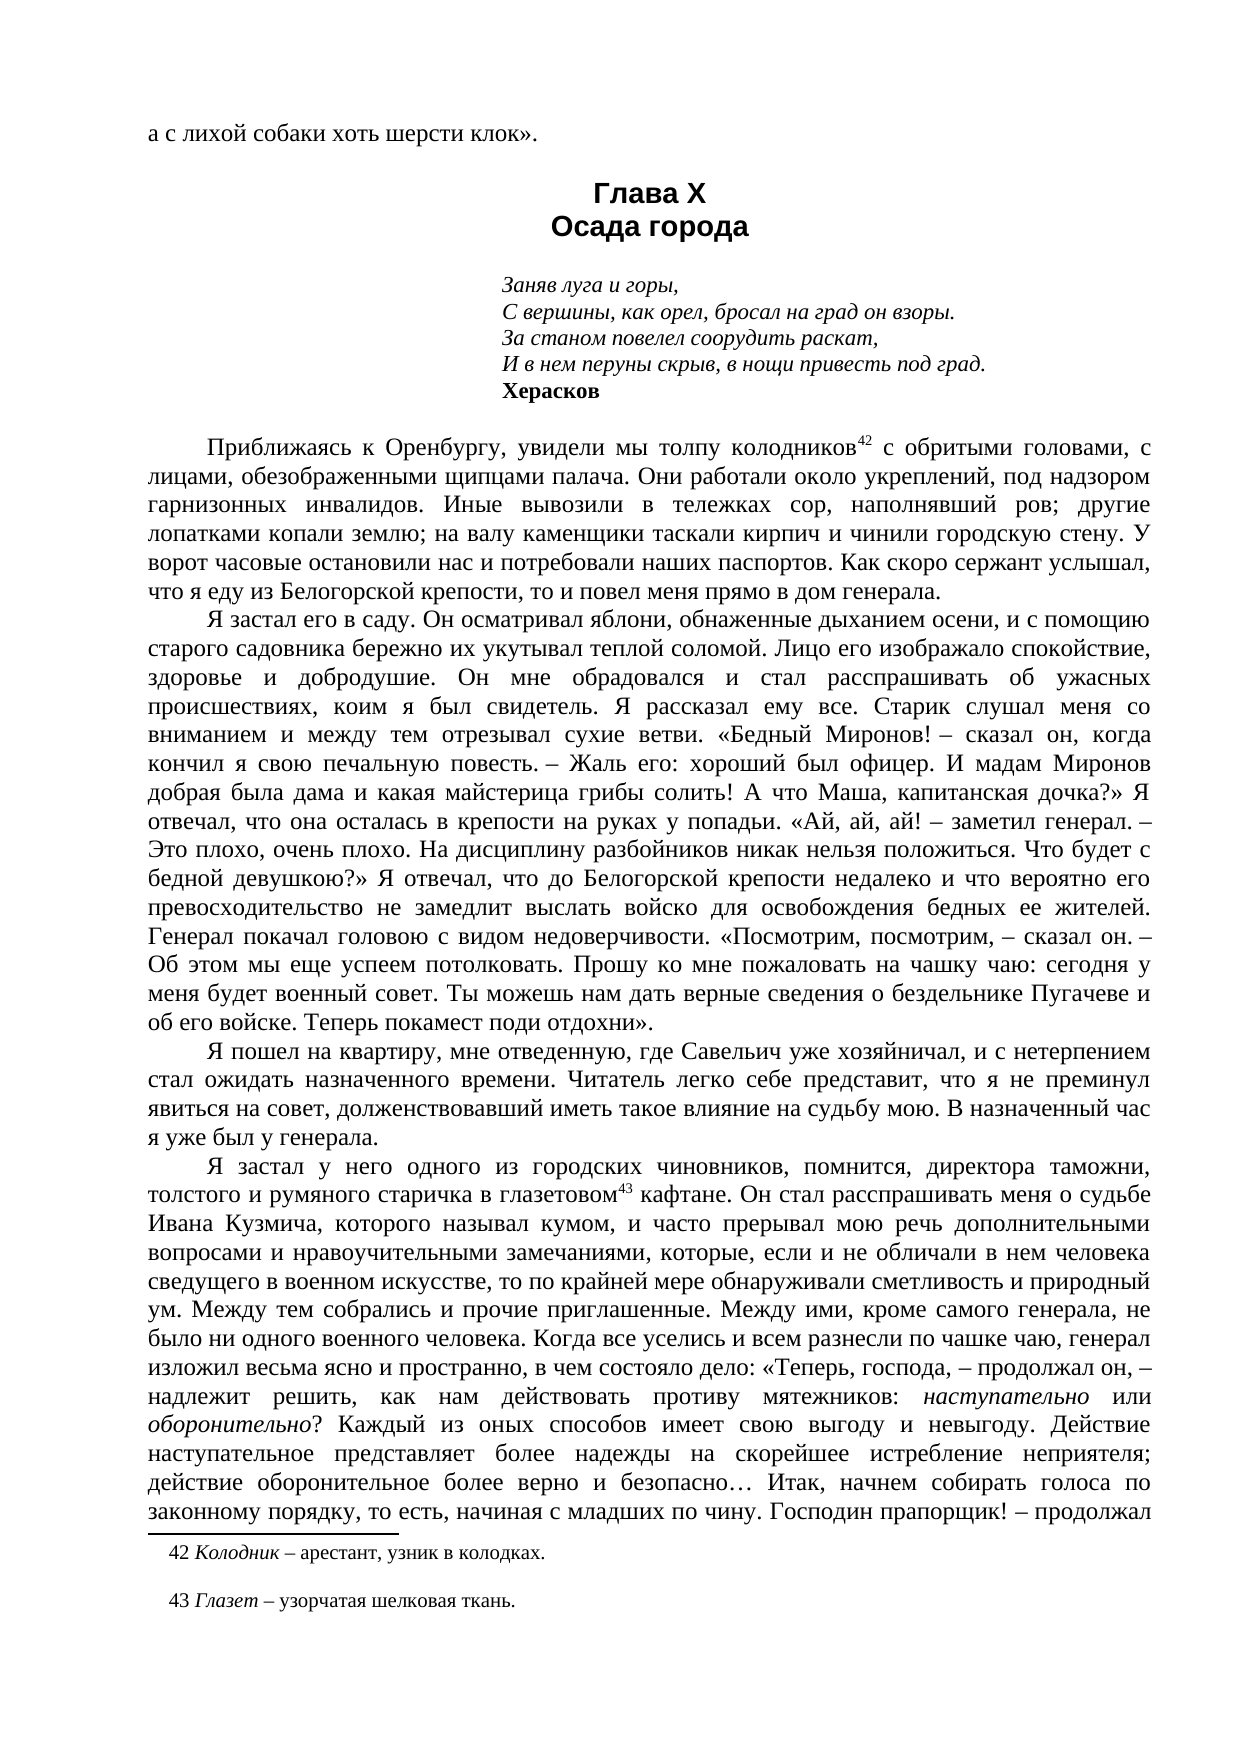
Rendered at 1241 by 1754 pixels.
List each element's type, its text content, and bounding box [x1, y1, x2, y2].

text И в нем перуны скрыв, в нощи привесть под град. [460, 351, 1152, 377]
text Херасков [460, 377, 1152, 403]
text Заняв луга и горы, [460, 271, 1152, 298]
subtitle Осада города [148, 209, 1152, 243]
text С вершины, как орел, бросал на град он взоры. [460, 298, 1152, 324]
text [148, 118, 1152, 147]
text Приближаясь к Оренбургу, увидели мы толпу колодников с обритыми головами, с лицами, обезображенными щипцами палача. Они работали около укреплений, под надзором гарнизонных инвалидов. Иные вывозили в тележках сор, наполнявший ров; другие лопатками копали землю; на валу каменщики таскали кирпич и чинили городскую стену. У ворот часовые остановили нас и потребовали наших паспортов. Как скоро сержант услышал, что я еду из Белогорской крепости, то и повел меня прямо в дом генерала. [148, 432, 1152, 604]
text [148, 1151, 1152, 1524]
text Я застал его в саду. Он осматривал яблони, обнаженные дыханием осени, и с помощию старого садовника бережно их укутывал теплой соломой. Лицо его изображало спокойствие, здоровье и добродушие. Он мне обрадовался и стал расспрашивать об ужасных происшествиях, коим я был свидетель. Я рассказал ему все. Старик слушал меня со вниманием и между тем отрезывал сухие ветви. «Бедный Миронов! – сказал он, когда кончил я свою печальную повесть. – Жаль его: хороший был офицер. И мадам Миронов добрая была дама и какая майстерица грибы солить! А что Маша, капитанская дочка?» Я отвечал, что она осталась в крепости на руках у попадьи. «Ай, ай, ай! – заметил генерал. – Это плохо, очень плохо. На дисциплину разбойников никак нельзя положиться. Что будет с бедной девушкою?» Я отвечал, что до Белогорской крепости недалеко и что вероятно его превосходительство не замедлит выслать войско для освобождения бедных ее жителей. Генерал покачал головою с видом недоверчивости. «Посмотрим, посмотрим, – сказал он. – Об этом мы еще успеем потолковать. Прошу ко мне пожаловать на чашку чаю: сегодня у меня будет военный совет. Ты можешь нам дать верные сведения о бездельнике Пугачеве и об его войске. Теперь покамест поди отдохни». [148, 604, 1152, 1036]
text За станом повелел соорудить раскат, [460, 324, 1152, 351]
text Я пошел на квартиру, мне отведенную, где Савельич уже хозяйничал, и с нетерпением стал ожидать назначенного времени. Читатель легко себе представит, что я не преминул явиться на совет, долженствовавший иметь такое влияние на судьбу мою. В назначенный час я уже был у генерала. [148, 1036, 1152, 1151]
subtitle Глава Х [148, 176, 1152, 209]
